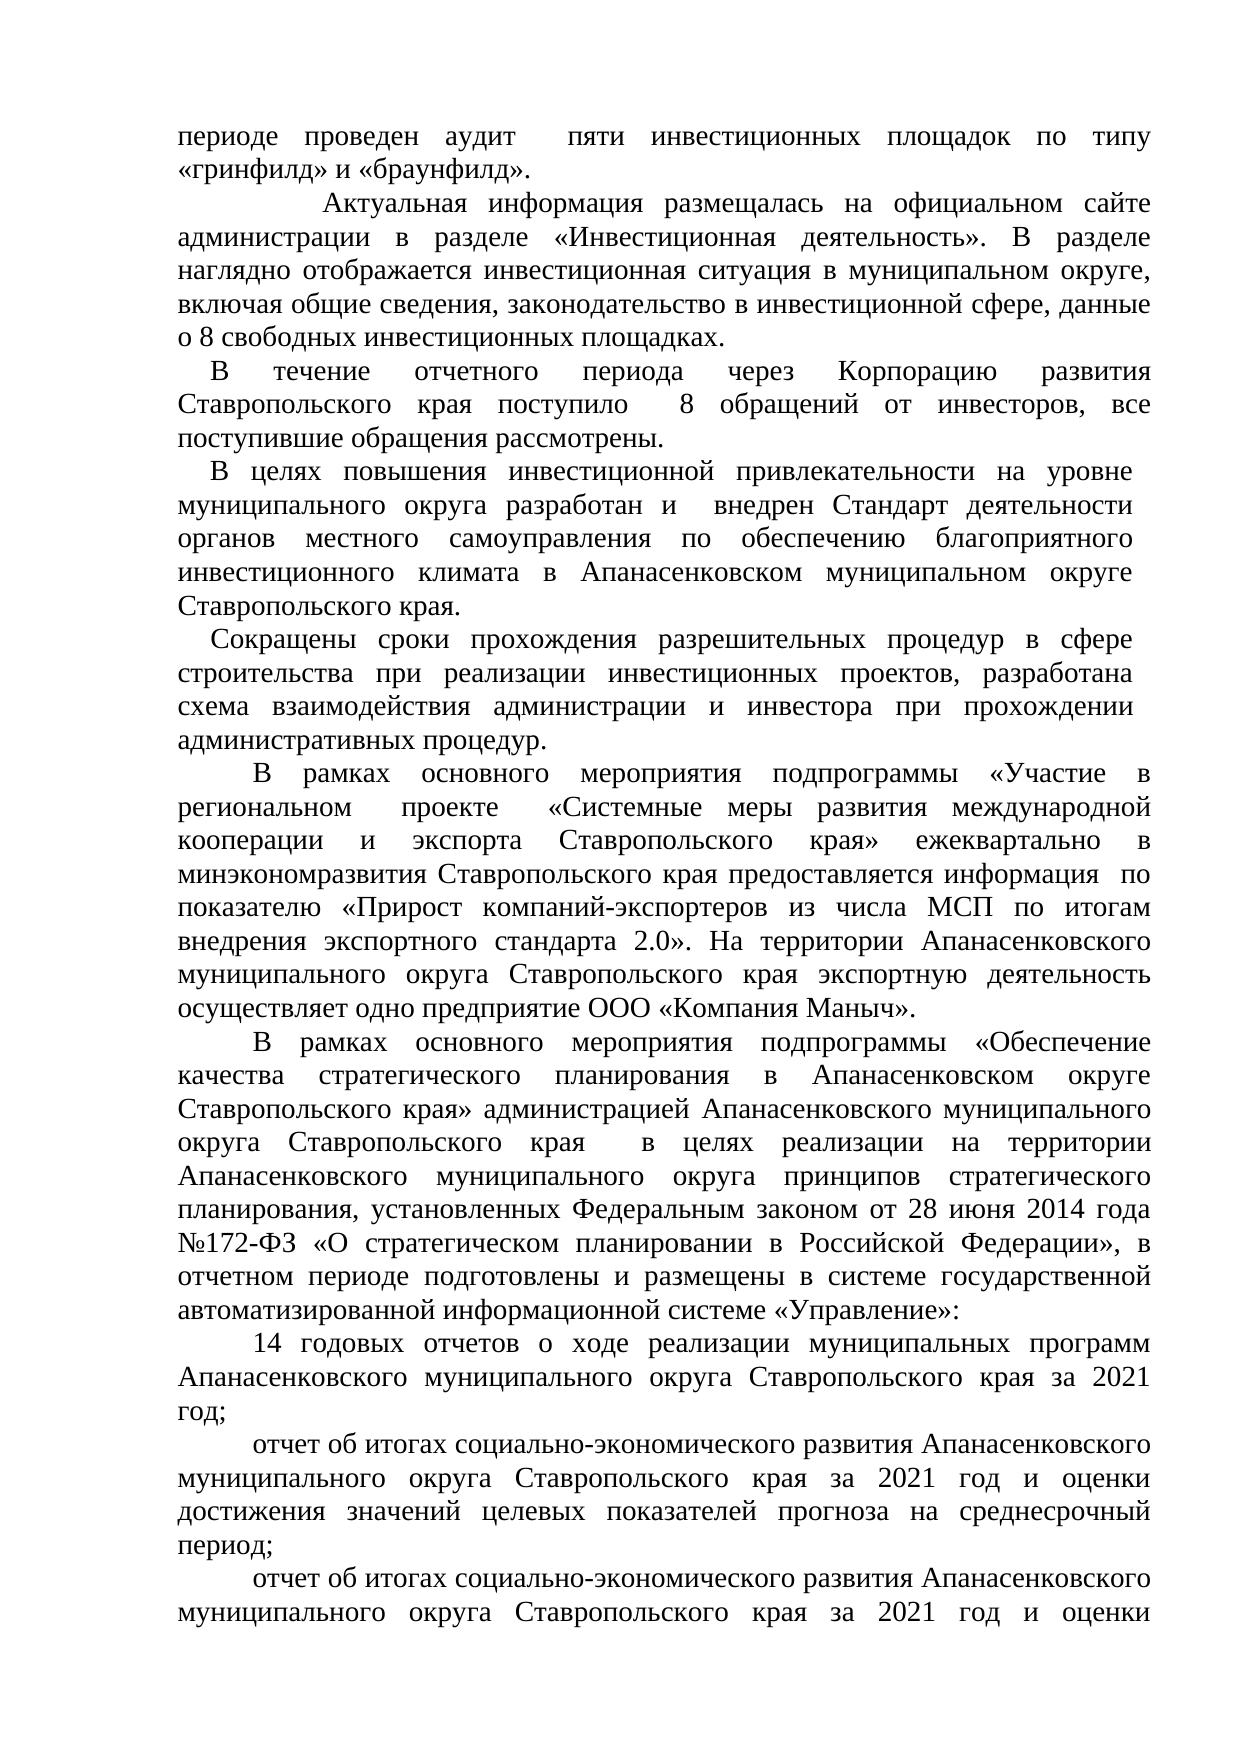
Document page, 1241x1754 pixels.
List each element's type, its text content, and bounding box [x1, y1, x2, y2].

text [177, 1560, 1152, 1627]
text Сокращены сроки прохождения разрешительных процедур в сфере строительства при реализации инвестиционных проектов, разработана схема взаимодействия администрации и инвестора при прохождении административных процедур. [177, 621, 1133, 755]
text В рамках основного мероприятия подпрограммы «Участие в региональном проекте «Системные меры развития международной кооперации и экспорта Ставропольского края» ежеквартально в минэкономразвития Ставропольского края предоставляется информация по показателю «Прирост компаний-экспортеров из числа МСП по итогам внедрения экспортного стандарта 2.0». На территории Апанасенковского муниципального округа Ставропольского края экспортную деятельность осуществляет одно предприятие ООО «Компания Маныч». [177, 755, 1152, 1024]
text В течение отчетного периода через Корпорацию развития Ставропольского края поступило 8 обращений от инвесторов, все поступившие обращения рассмотрены. [177, 353, 1152, 453]
text 14 годовых отчетов о ходе реализации муниципальных программ Апанасенковского муниципального округа Ставропольского края за 2021 год; [177, 1326, 1152, 1426]
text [177, 118, 1152, 185]
text В целях повышения инвестиционной привлекательности на уровне муниципального округа разработан и внедрен Стандарт деятельности органов местного самоуправления по обеспечению благоприятного инвестиционного климата в Апанасенковском муниципальном округе Ставропольского края. [177, 453, 1133, 621]
text В рамках основного мероприятия подпрограммы «Обеспечение качества стратегического планирования в Апанасенковском округе Ставропольского края» администрацией Апанасенковского муниципального округа Ставропольского края в целях реализации на территории Апанасенковского муниципального округа принципов стратегического планирования, установленных Федеральным законом от 28 июня 2014 года №172-ФЗ «О стратегическом планировании в Российской Федерации», в отчетном периоде подготовлены и размещены в системе государственной автоматизированной информационной системе «Управление»: [177, 1024, 1152, 1326]
text Актуальная информация размещалась на официальном сайте администрации в разделе «Инвестиционная деятельность». В разделе наглядно отображается инвестиционная ситуация в муниципальном округе, включая общие сведения, законодательство в инвестиционной сфере, данные о 8 свободных инвестиционных площадках. [177, 185, 1152, 353]
text отчет об итогах социально-экономического развития Апанасенковского муниципального округа Ставропольского края за 2021 год и оценки достижения значений целевых показателей прогноза на среднесрочный период; [177, 1426, 1152, 1560]
